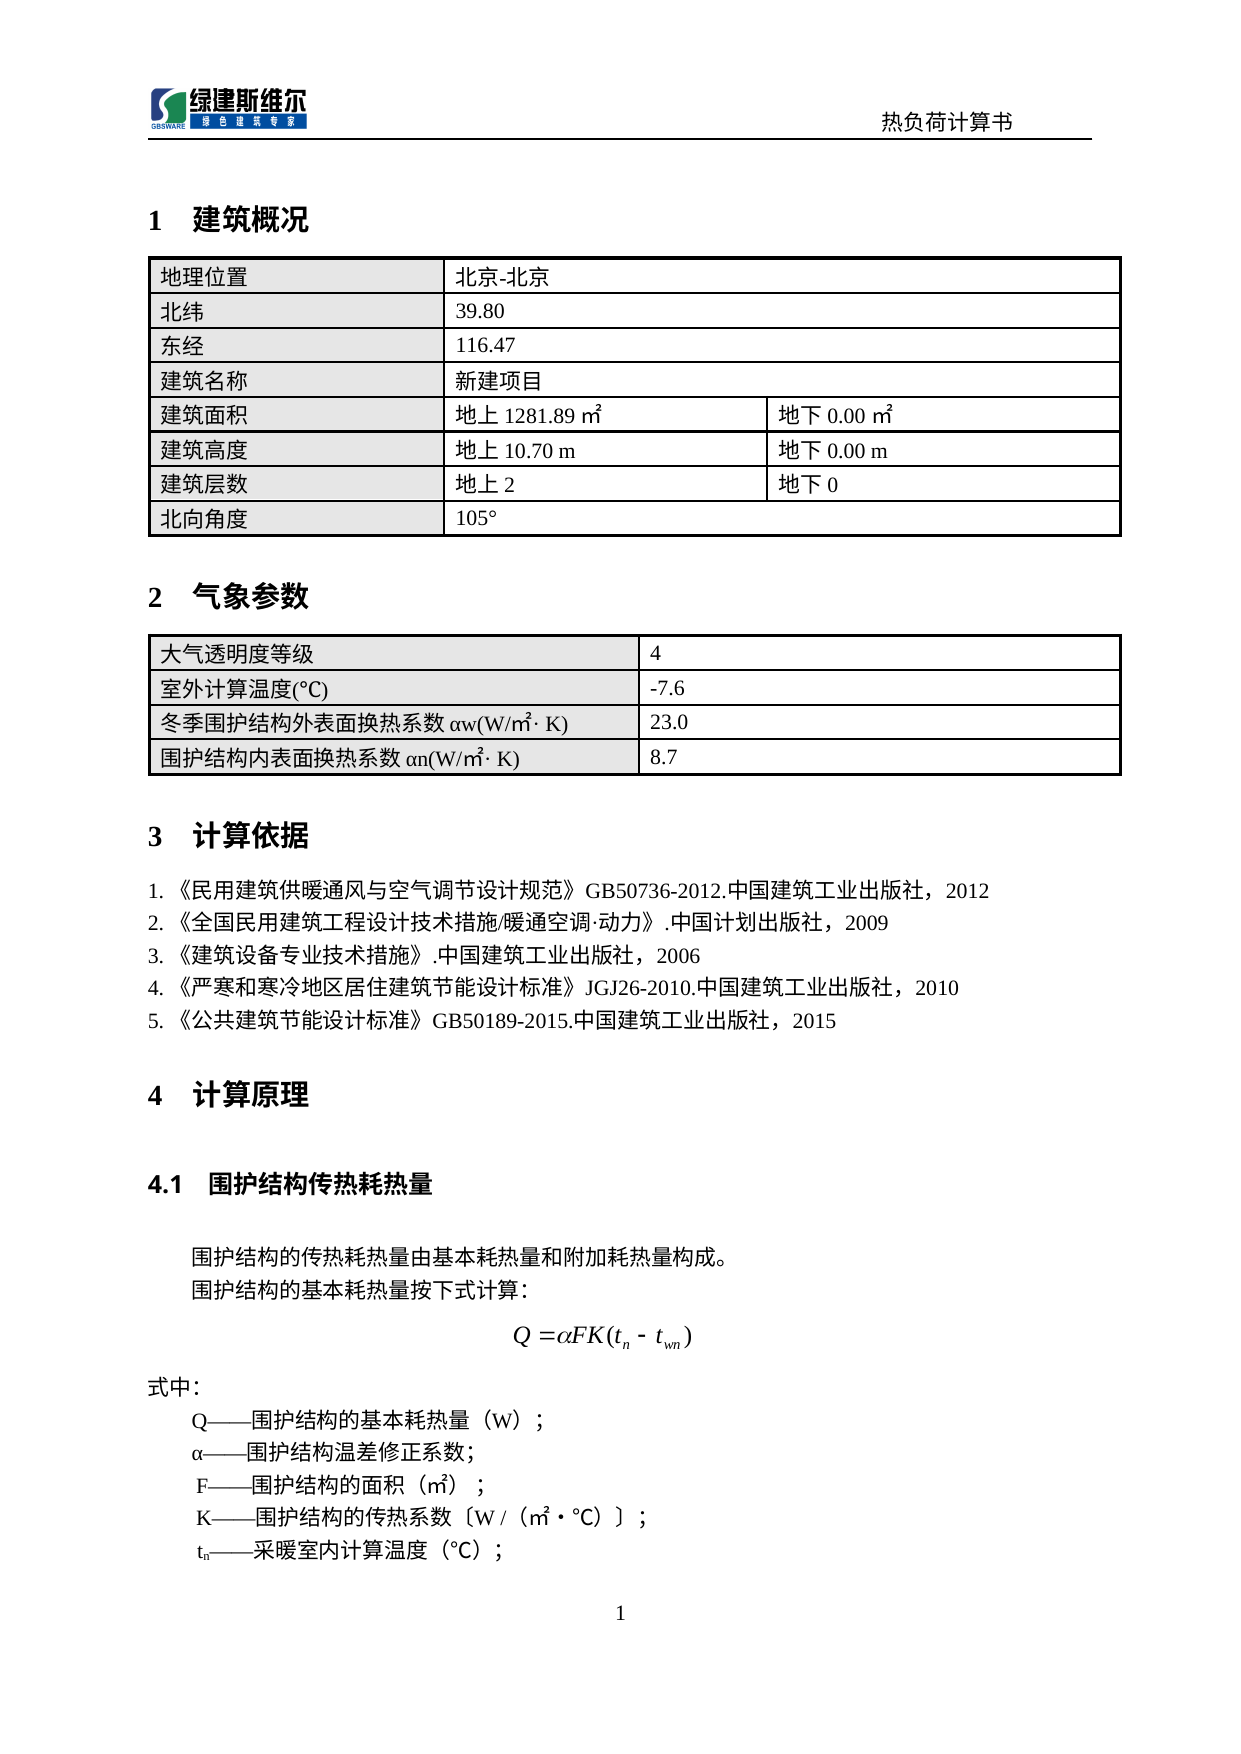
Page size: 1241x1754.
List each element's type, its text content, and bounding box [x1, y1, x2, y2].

table_cell 地上 2 [445, 467, 766, 499]
table_cell 东经 [151, 329, 443, 361]
table_cell 冬季围护结构外表面换热系数αw(W/㎡· K) [151, 706, 638, 738]
text F——围护结构的面积（㎡） ； [148, 1467, 1092, 1500]
table_cell 105° [445, 502, 1119, 534]
table_cell 室外计算温度(℃) [151, 671, 638, 704]
subtitle 气象参数 [148, 562, 1092, 627]
table_cell 地下 0 [768, 467, 1119, 499]
table_cell 建筑名称 [151, 363, 443, 396]
text 围护结构的传热耗热量由基本耗热量和附加耗热量构成。 [148, 1240, 1092, 1272]
table_cell 116.47 [445, 329, 1119, 361]
table_cell 地下 0.00 ㎡ [768, 398, 1119, 430]
table_cell 23.0 [640, 706, 1119, 738]
text 2. 《全国民用建筑工程设计技术措施/暖通空调·动力》.中国计划出版社，2009 [148, 905, 1092, 937]
subtitle 建筑概况 [148, 185, 1092, 250]
table_cell 北纬 [151, 294, 443, 327]
text α——围护结构温差修正系数； [148, 1435, 1092, 1467]
table_cell -7.6 [640, 671, 1119, 704]
table_cell 地下 0.00 m [768, 433, 1119, 465]
text tn——采暖室内计算温度（℃）； [148, 1532, 1092, 1565]
table_cell 建筑面积 [151, 398, 443, 430]
table_header 大气透明度等级 [151, 637, 638, 669]
table_cell 地上 1281.89 ㎡ [445, 398, 766, 430]
table_header 北京-北京 [445, 260, 1119, 292]
table_cell 围护结构内表面换热系数αn(W/㎡· K) [151, 740, 638, 773]
picture [147, 88, 308, 130]
subtitle 围护结构传热耗热量 [148, 1150, 1092, 1215]
table_header 4 [640, 637, 1119, 669]
table_cell 8.7 [640, 740, 1119, 773]
text 1. 《民用建筑供暖通风与空气调节设计规范》GB50736-2012.中国建筑工业出版社，2012 [148, 872, 1092, 905]
text 4. 《严寒和寒冷地区居住建筑节能设计标准》JGJ26-2010.中国建筑工业出版社，2010 [148, 970, 1092, 1002]
subtitle 计算依据 [148, 801, 1092, 866]
text 5. 《公共建筑节能设计标准》GB50189-2015.中国建筑工业出版社，2015 [148, 1002, 1092, 1035]
table_cell 地上 10.70 m [445, 433, 766, 465]
text 围护结构的基本耗热量按下式计算： [148, 1272, 1092, 1305]
text K——围护结构的传热系数〔W /（㎡•℃）〕； [148, 1500, 1092, 1532]
table_cell 建筑高度 [151, 433, 443, 465]
table_cell 39.80 [445, 294, 1119, 327]
table_cell 北向角度 [151, 502, 443, 534]
table_cell 新建项目 [445, 363, 1119, 396]
table_cell 建筑层数 [151, 467, 443, 499]
text 式中： [148, 1370, 1092, 1402]
table_header 地理位置 [151, 260, 443, 292]
subtitle 计算原理 [148, 1060, 1092, 1125]
text 3. 《建筑设备专业技术措施》.中国建筑工业出版社，2006 [148, 937, 1092, 970]
text Q——围护结构的基本耗热量（W）； [148, 1402, 1092, 1435]
